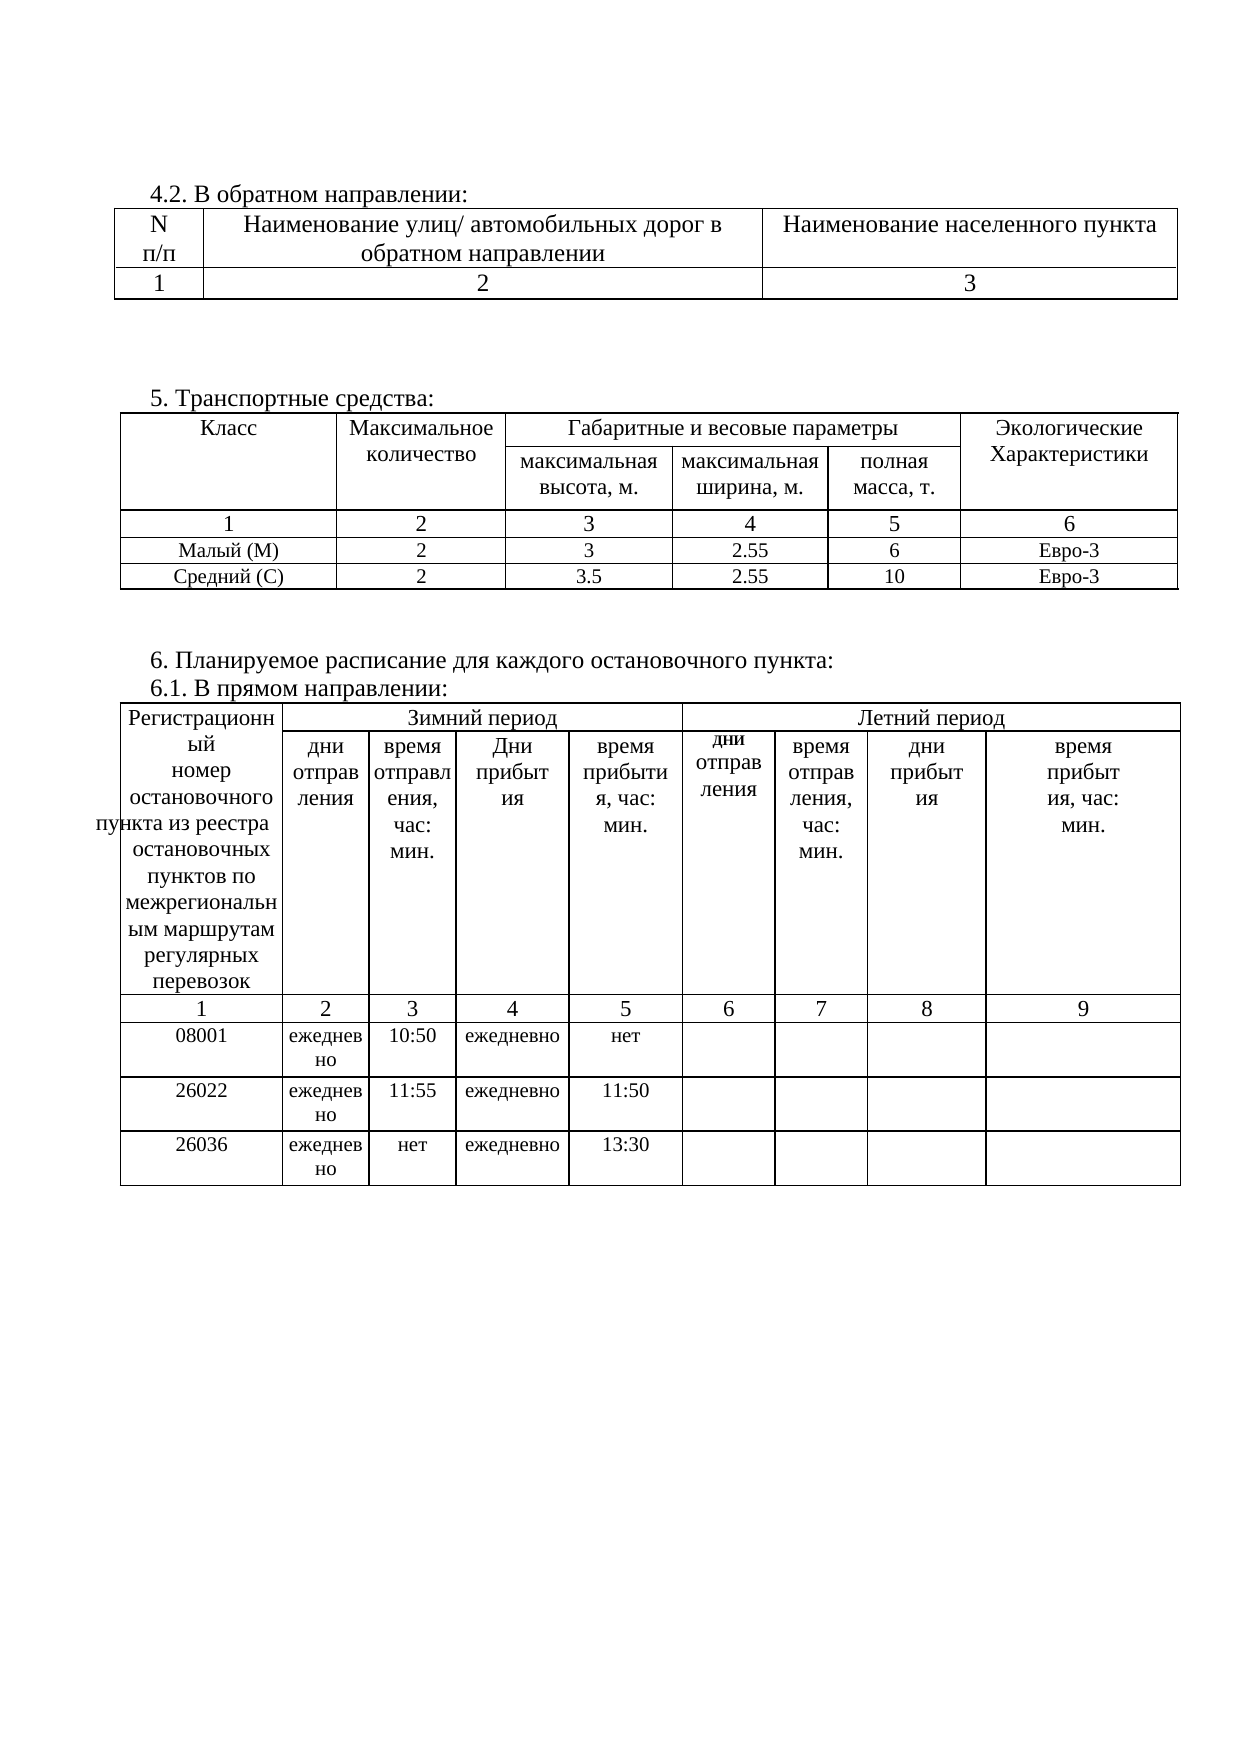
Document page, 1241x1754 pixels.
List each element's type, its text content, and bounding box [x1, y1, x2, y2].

table_cell 13:30 [570, 1132, 682, 1185]
table_cell 11:50 [570, 1078, 682, 1130]
table_header Класс [121, 414, 336, 509]
table_cell время прибыти я, час: мин. [570, 732, 682, 994]
table_header Летний период [683, 704, 1180, 730]
table_cell 6 [829, 538, 960, 562]
text 4.2. В обратном направлении: [150, 179, 1090, 207]
table_cell 8 [868, 995, 985, 1022]
table_cell [683, 1023, 774, 1076]
table_cell 11:55 [370, 1078, 455, 1130]
text 6. Планируемое расписание для каждого остановочного пункта: [150, 645, 1090, 673]
table_header Наименование улиц/ автомобильных дорог в обратном направлении [204, 209, 762, 267]
table_cell [683, 1132, 774, 1185]
table_cell 3 [506, 538, 672, 562]
table_cell [868, 1023, 985, 1076]
table_cell 7 [776, 995, 867, 1022]
table_header Зимний период [283, 704, 682, 730]
table_header Экологические Характеристики [961, 414, 1177, 509]
table_cell [776, 1132, 867, 1185]
table_cell 6 [683, 995, 774, 1022]
text 6.1. В прямом направлении: [150, 673, 1090, 702]
table_cell максимальная ширина, м. [673, 447, 827, 509]
table_header Габаритные и весовые параметры [506, 414, 960, 446]
table_cell 1 [115, 268, 203, 298]
table_cell 1 [121, 511, 336, 537]
table_cell 6 [961, 511, 1177, 537]
table_cell 08001 [121, 1023, 282, 1076]
table_cell [987, 1132, 1180, 1185]
table_cell полная масса, т. [829, 447, 960, 509]
table_cell Средний (С) [121, 564, 336, 588]
table_cell Евро-3 [961, 564, 1177, 588]
table_cell 4 [673, 511, 827, 537]
table_cell Малый (М) [121, 538, 336, 562]
table_cell 26022 [121, 1078, 282, 1130]
table_cell 4 [457, 995, 568, 1022]
table_cell [776, 1078, 867, 1130]
table_cell 10:50 [370, 1023, 455, 1076]
table_header N п/п [115, 209, 203, 267]
table_cell 2.55 [673, 538, 827, 562]
table_cell время прибыт ия, час: мин. [987, 732, 1180, 994]
table_cell 2 [337, 511, 505, 537]
table_cell Евро-3 [961, 538, 1177, 562]
table_cell ежедневно [283, 1132, 368, 1185]
table_cell 2 [204, 268, 762, 298]
table_cell ежедневно [283, 1078, 368, 1130]
table_cell ежедневно [283, 1023, 368, 1076]
table_header Наименование населенного пункта [763, 209, 1177, 267]
text 5. Транспортные средства: [150, 383, 1090, 412]
table_cell ежедневно [457, 1023, 568, 1076]
table_cell 3 [370, 995, 455, 1022]
table_cell Дни прибыт ия [457, 732, 568, 994]
table_cell [776, 1023, 867, 1076]
table_cell время отправл ения, час: мин. [370, 732, 455, 994]
table_cell 5 [829, 511, 960, 537]
table_cell нет [570, 1023, 682, 1076]
table_cell 2 [283, 995, 368, 1022]
table_cell 1 [121, 995, 282, 1022]
table_cell 5 [570, 995, 682, 1022]
table_cell 10 [829, 564, 960, 588]
table_cell ДНИ отправ ления [683, 732, 774, 994]
table_cell 26036 [121, 1132, 282, 1185]
table_cell 2.55 [673, 564, 827, 588]
table_header Регистрационный номер остановочного пункта из реестра остановочных пунктов по межрегиональным маршрутам регулярных перевозок [121, 704, 282, 994]
table_cell 9 [987, 995, 1180, 1022]
table_cell нет [370, 1132, 455, 1185]
table_cell [868, 1132, 985, 1185]
table_header Максимальное количество [337, 414, 505, 509]
table_cell 3 [506, 511, 672, 537]
table_cell [987, 1078, 1180, 1130]
table_cell [987, 1023, 1180, 1076]
table_cell ежедневно [457, 1078, 568, 1130]
table_cell 3.5 [506, 564, 672, 588]
table_cell максимальная высота, м. [506, 447, 672, 509]
table_cell 2 [337, 538, 505, 562]
table_cell [683, 1078, 774, 1130]
table_cell дни отправ ления [283, 732, 368, 994]
table_cell ежедневно [457, 1132, 568, 1185]
table_cell дни прибыт ия [868, 732, 985, 994]
table_cell 3 [763, 267, 1177, 298]
table_cell время отправ ления, час: мин. [776, 732, 867, 994]
table_cell [868, 1078, 985, 1130]
table_cell 2 [337, 564, 505, 588]
